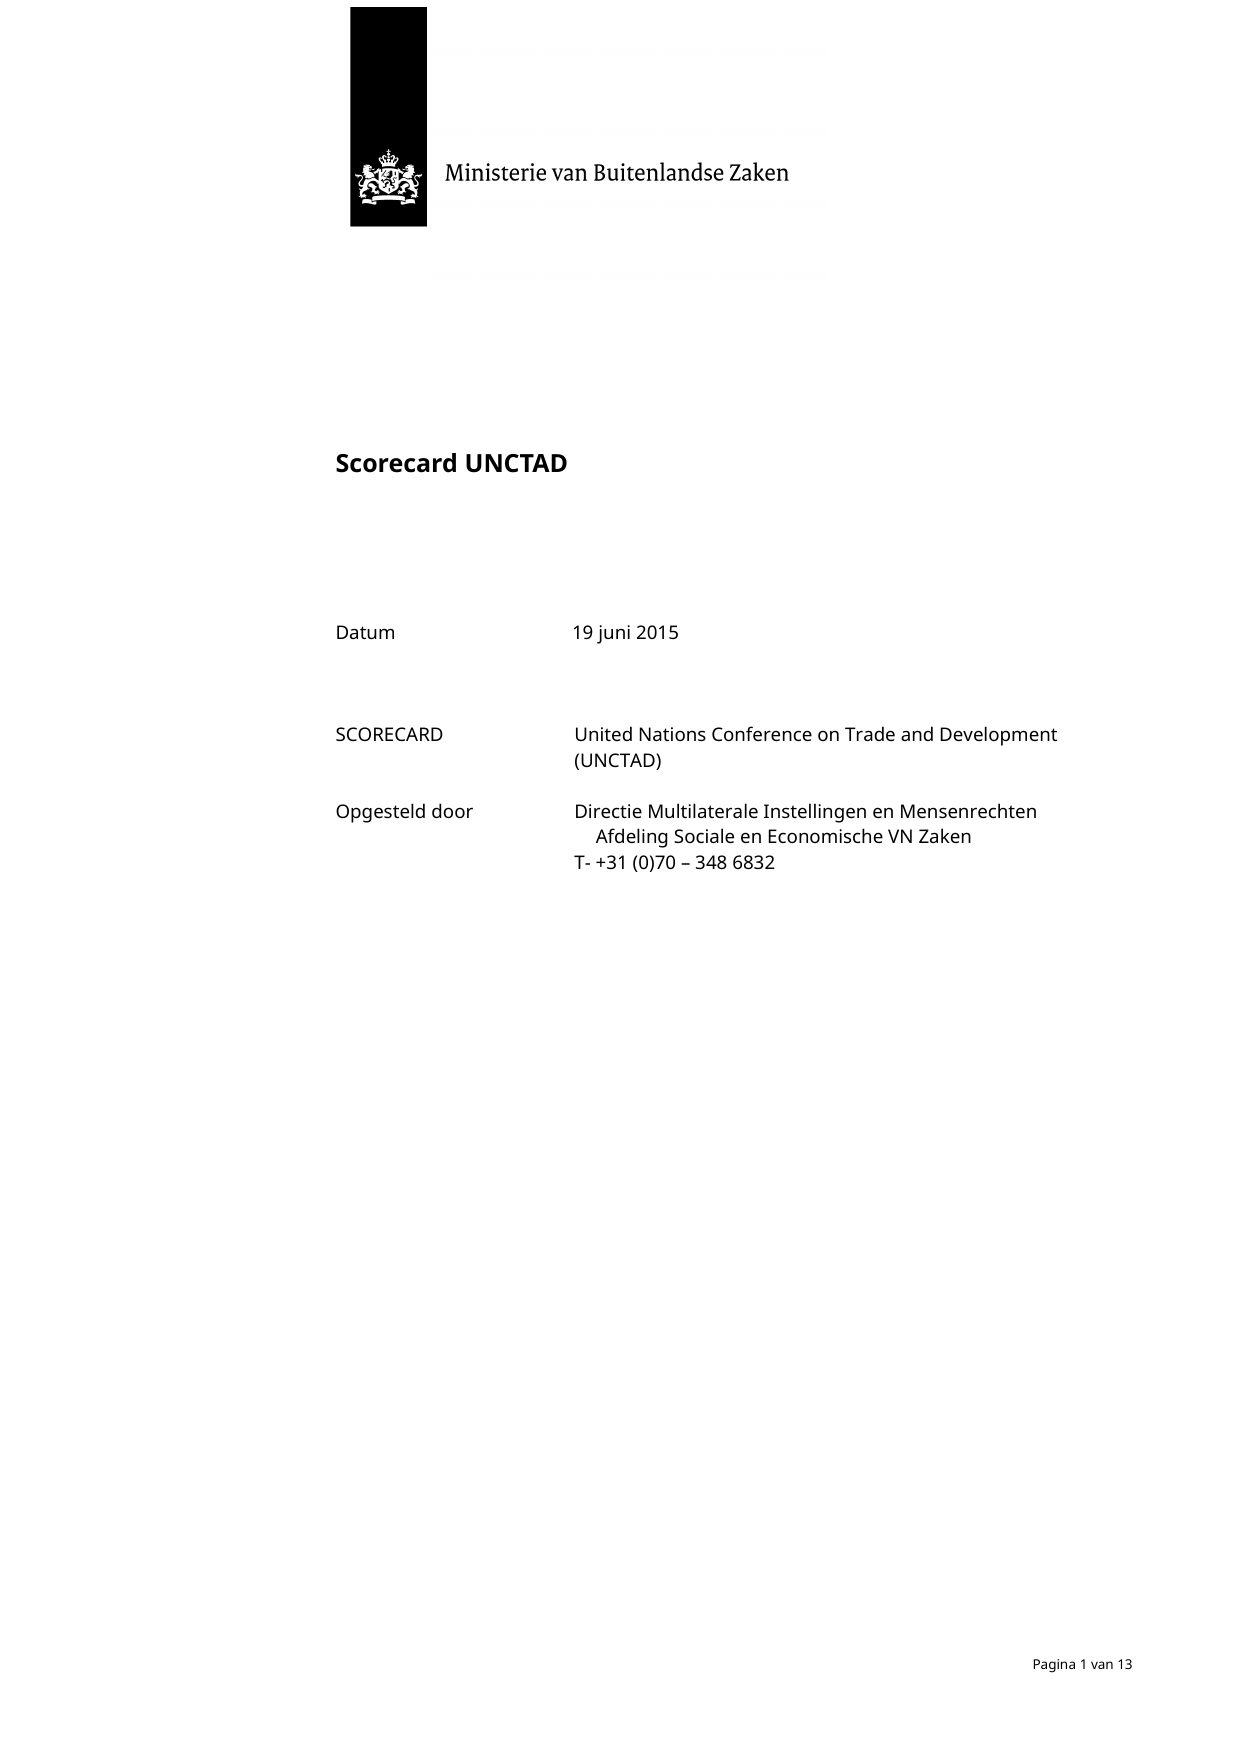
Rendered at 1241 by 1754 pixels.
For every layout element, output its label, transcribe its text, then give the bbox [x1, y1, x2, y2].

text T- +31 (0)70 – 348 6832 [335, 849, 1140, 874]
picture [350, 7, 829, 287]
text SCORECARD United Nations Conference on Trade and Development (UNCTAD) [335, 721, 1140, 772]
text Directie Multilaterale Instellingen en Mensenrechten [335, 798, 1140, 823]
text Afdeling Sociale en Economische VN Zaken [548, 823, 1140, 849]
